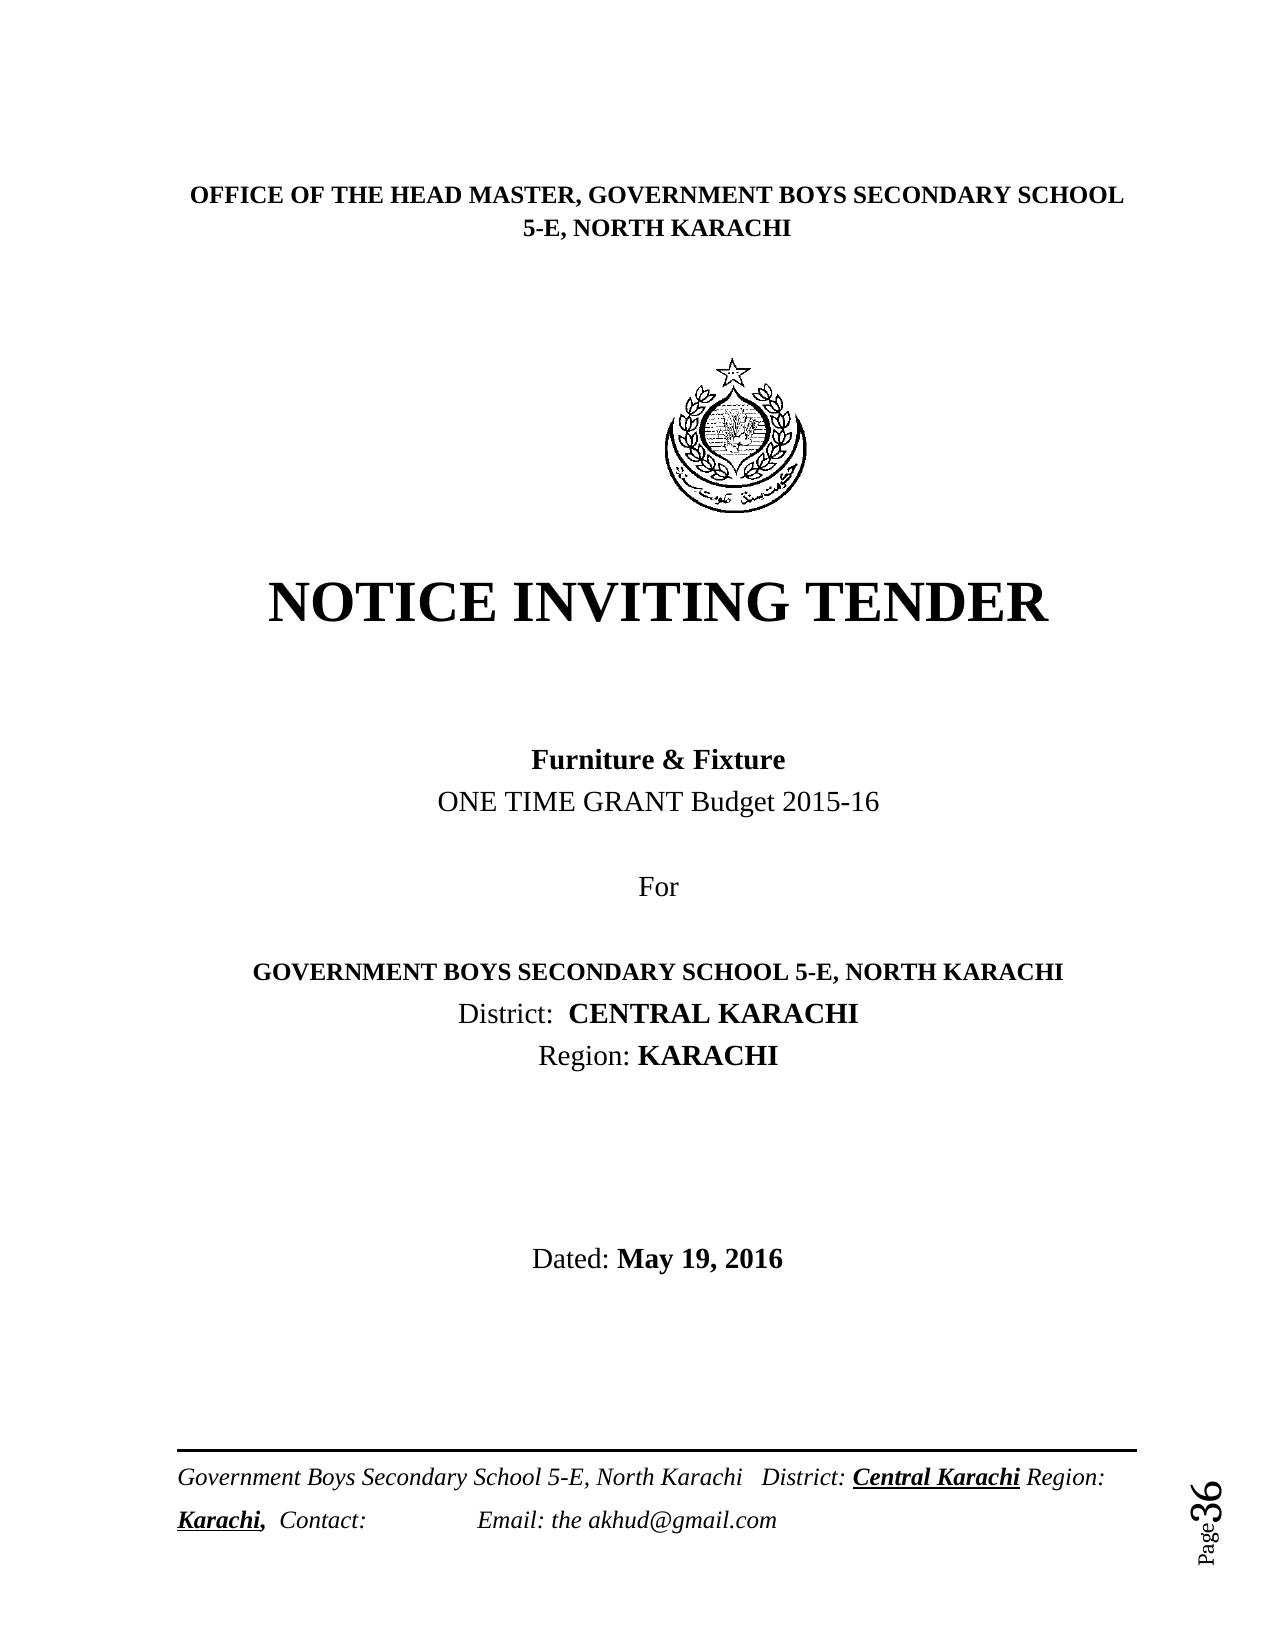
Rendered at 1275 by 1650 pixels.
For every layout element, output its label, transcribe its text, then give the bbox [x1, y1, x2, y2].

picture [661, 355, 809, 515]
text GOVERNMENT BOYS SECONDARY SCHOOL 5-E, NORTH KARACHI [177, 947, 1139, 989]
text Dated: May 19, 2016 [177, 1241, 1137, 1274]
text For [177, 862, 1139, 905]
text Notice inviting tender [177, 567, 1139, 634]
text ONE TIME GRANT Budget 2015-16 [177, 778, 1139, 820]
text Furniture & Fixture [177, 736, 1139, 778]
text Region: KARACHI [177, 1032, 1139, 1074]
text District: CENTRAL KARACHI [177, 989, 1139, 1032]
text Government Boys Secondary School 5-E, North Karachi District: Central Karachi Region: Karachi, Contact: Email: the akhud@gmail.com [177, 1452, 1184, 1537]
text OFFICE OF THE HEAD MASTER, GOVERNMENT BOYS SECONDARY SCHOOL 5-E, NORTH KARACHI [177, 180, 1137, 242]
